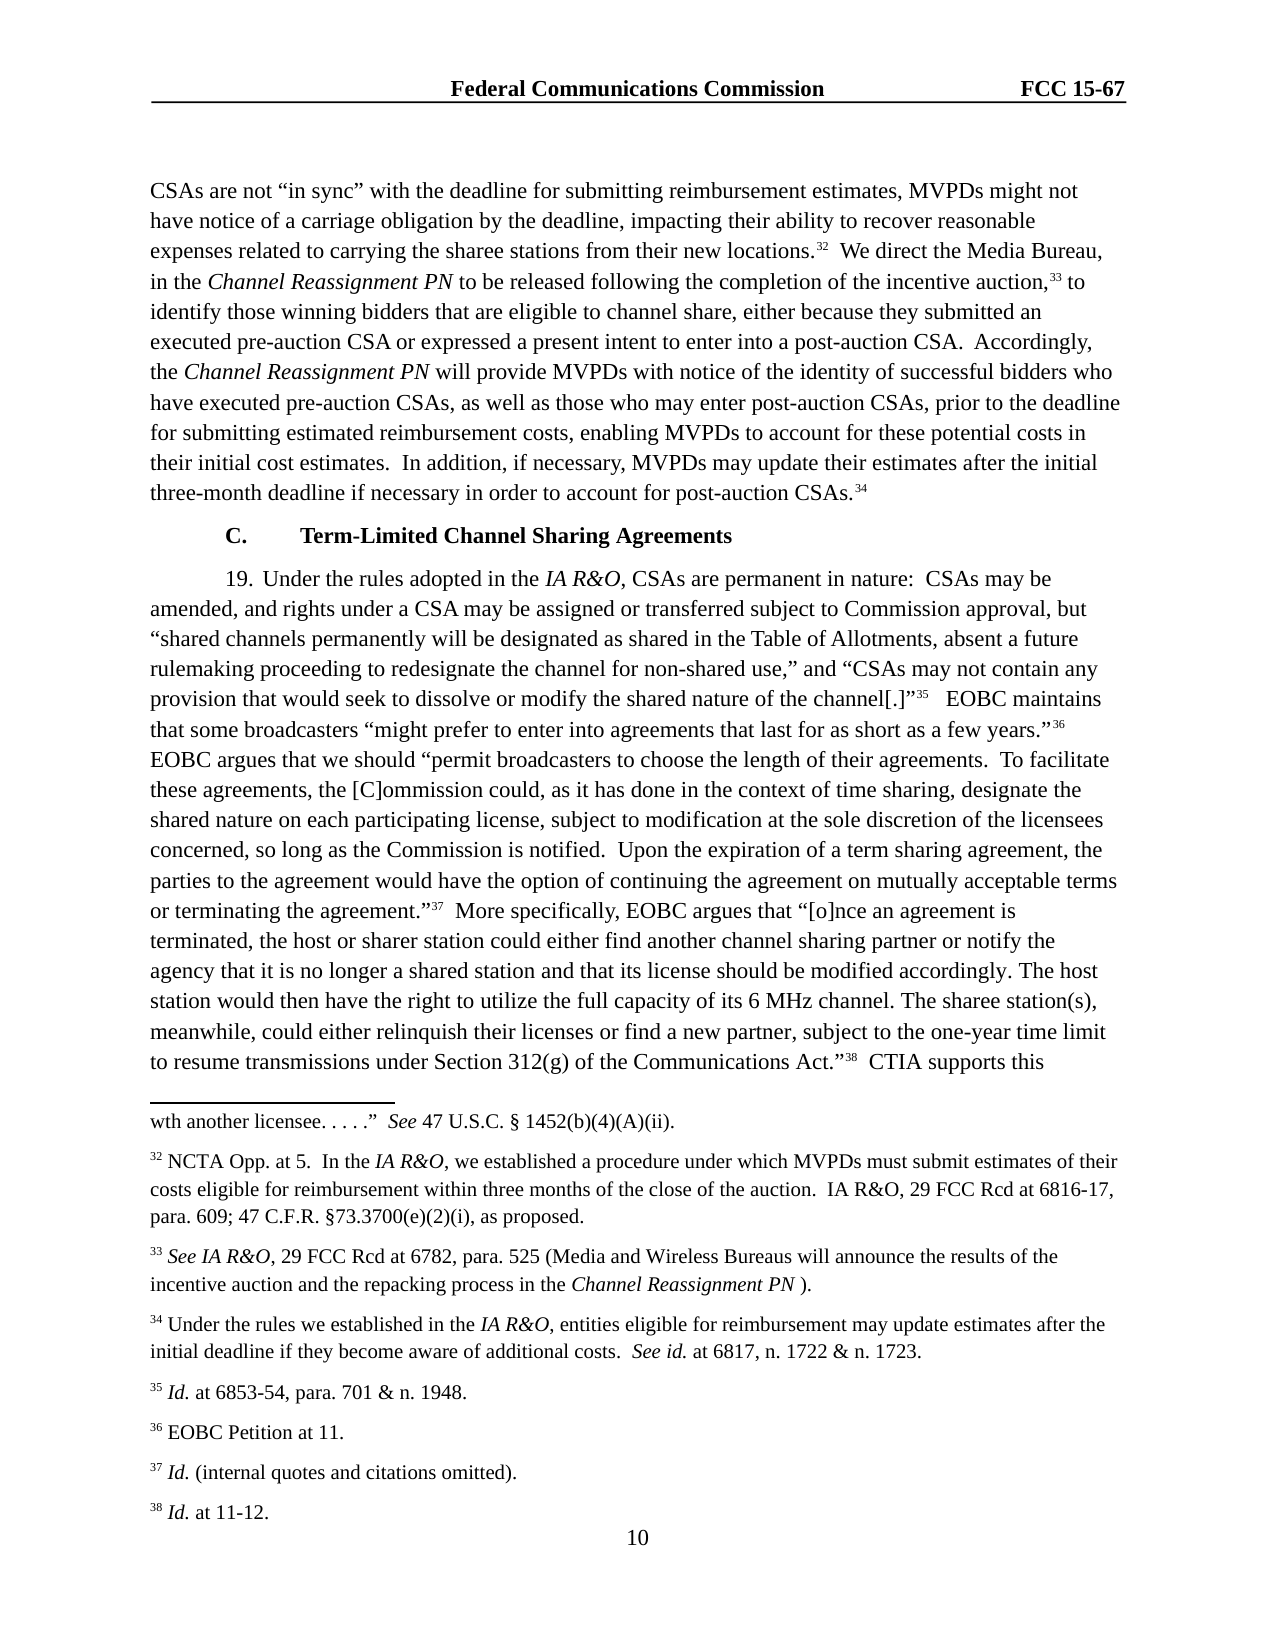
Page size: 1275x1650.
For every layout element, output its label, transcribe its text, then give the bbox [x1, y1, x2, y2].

text Under the rules adopted in the IA R&O, CSAs are permanent in nature: CSAs may be amended, and rights under a CSA may be assigned or transferred subject to Commission approval, but “shared channels permanently will be designated as shared in the Table of Allotments, absent a future rulemaking proceeding to redesignate the channel for non-shared use,” and “CSAs may not contain any provision that would seek to dissolve or modify the shared nature of the channel[.]” EOBC maintains that some broadcasters “might prefer to enter into agreements that last for as short as a few years.” EOBC argues that we should “permit broadcasters to choose the length of their agreements. To facilitate these agreements, the [C]ommission could, as it has done in the context of time sharing, designate the shared nature on each participating license, subject to modification at the sole discretion of the licensees concerned, so long as the Commission is notified. Upon the expiration of a term sharing agreement, the parties to the agreement would have the option of continuing the agreement on mutually acceptable terms or terminating the agreement.” More specifically, EOBC argues that “[o]nce an agreement is terminated, the host or sharer station could either find another channel sharing partner or notify the agency that it is no longer a shared station and that its license should be modified accordingly. The host station would then have the right to utilize the full capacity of its 6 MHz channel. The sharee station(s), meanwhile, could either relinquish their licenses or find a new partner, subject to the one-year time limit to resume transmissions under Section 312(g) of the Communications Act.” CTIA supports this approach, as do Fox, Ion Media, Tribune, and Univision. EOBC further argues that we should authorize “second generation” CSAs subject to the same rights and restrictions as CSAs entered into in connection with the incentive auction. [150, 564, 1125, 1074]
subtitle Term-Limited Channel Sharing Agreements [225, 522, 1125, 548]
text Finally, we find that the reimbursement process set out in the IA R&O, coupled with the requirements we adopt herein, will enable MVPDs to obtain reimbursement for their reasonable costs associated with mandatory carriage of stations that enter into post-auction CSAs. NCTA argues that, if CSAs are not “in sync” with the deadline for submitting reimbursement estimates, MVPDs might not have notice of a carriage obligation by the deadline, impacting their ability to recover reasonable expenses related to carrying the sharee stations from their new locations. We direct the Media Bureau, in the Channel Reassignment PN to be released following the completion of the incentive auction, to identify those winning bidders that are eligible to channel share, either because they submitted an executed pre-auction CSA or expressed a present intent to enter into a post-auction CSA. Accordingly, the Channel Reassignment PN will provide MVPDs with notice of the identity of successful bidders who have executed pre-auction CSAs, as well as those who may enter post-auction CSAs, prior to the deadline for submitting estimated reimbursement costs, enabling MVPDs to account for these potential costs in their initial cost estimates. In addition, if necessary, MVPDs may update their estimates after the initial three-month deadline if necessary in order to account for post-auction CSAs. [150, 177, 1125, 506]
